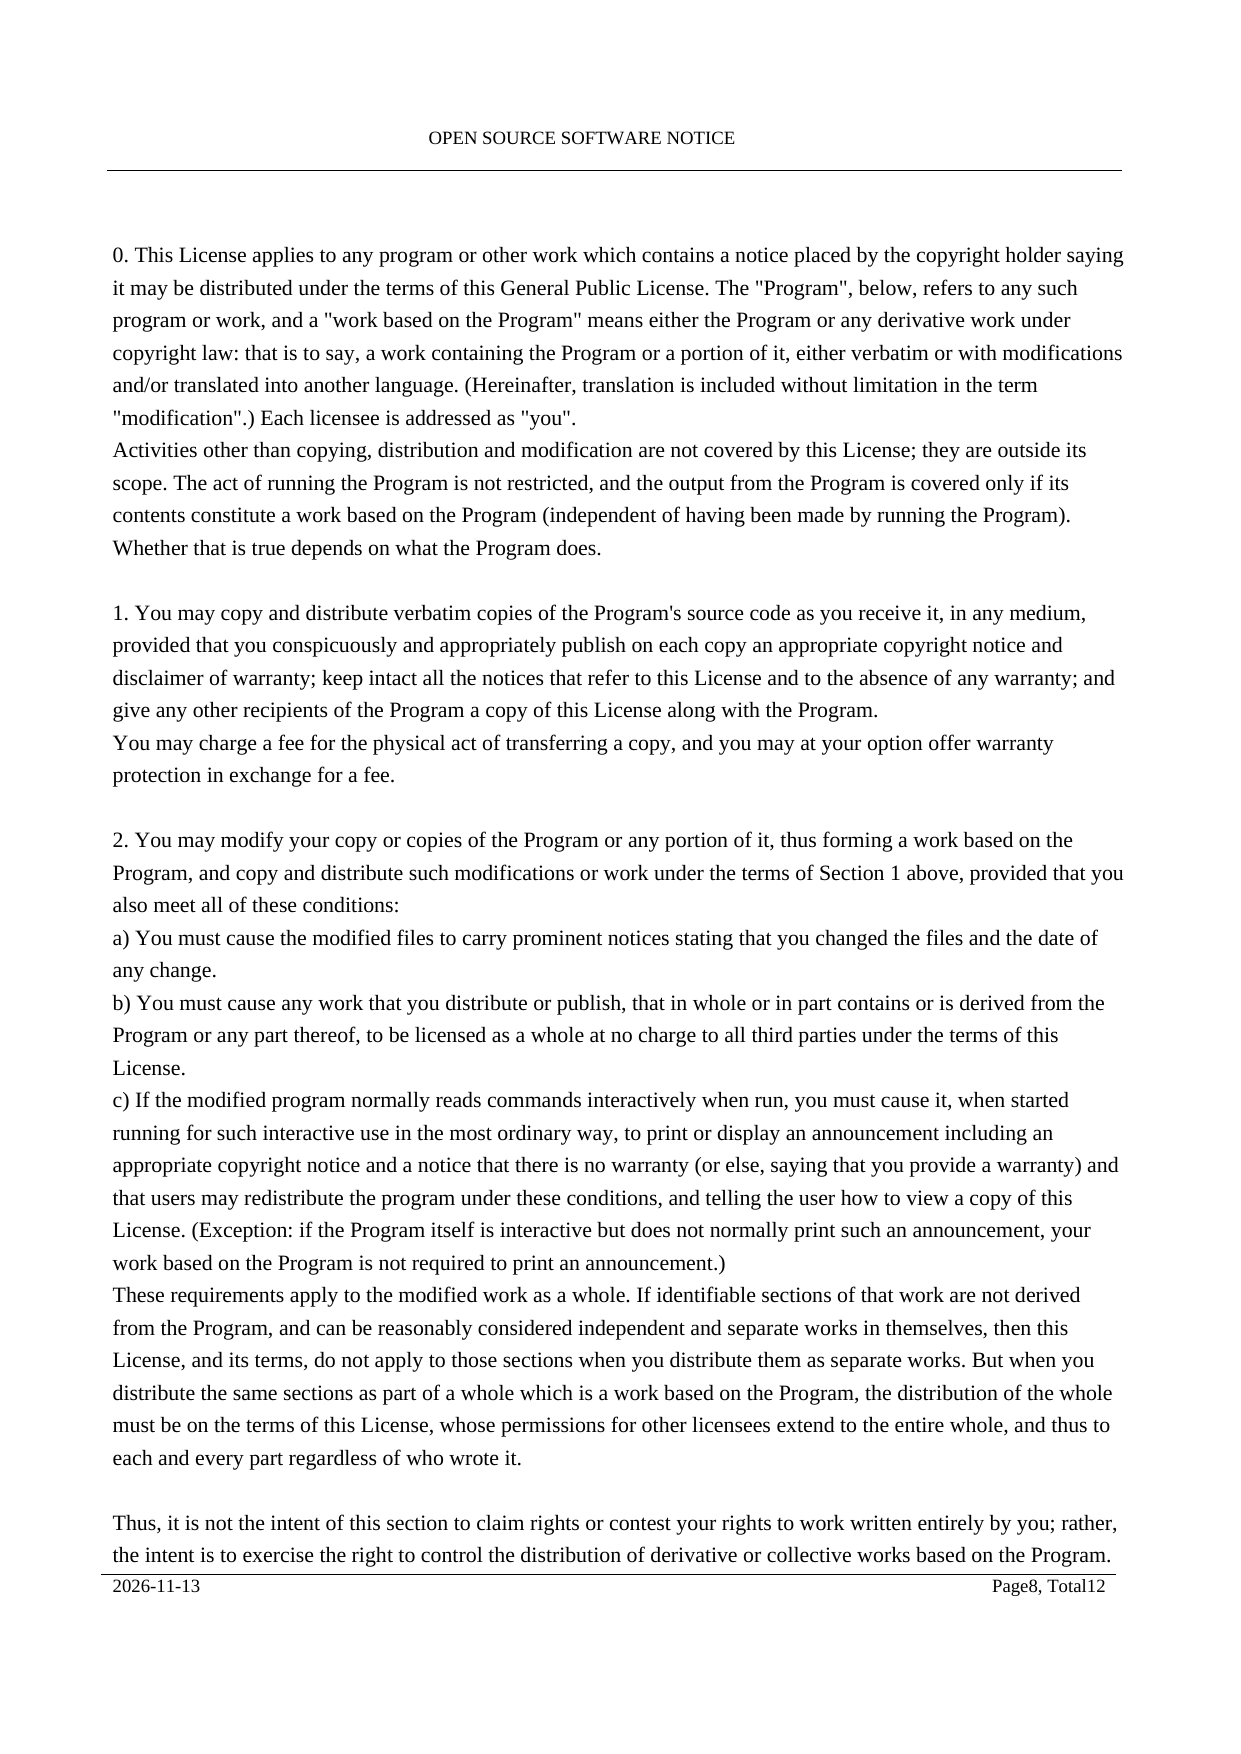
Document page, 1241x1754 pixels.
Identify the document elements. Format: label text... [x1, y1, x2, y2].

text 0. This License applies to any program or other work which contains a notice placed by the copyright holder saying it may be distributed under the terms of this General Public License. The "Program", below, refers to any such program or work, and a "work based on the Program" means either the Program or any derivative work under copyright law: that is to say, a work containing the Program or a portion of it, either verbatim or with modifications and/or translated into another language. (Hereinafter, translation is included without limitation in the term "modification".) Each licensee is addressed as "you". [112, 239, 1128, 434]
text Activities other than copying, distribution and modification are not covered by this License; they are outside its scope. The act of running the Program is not restricted, and the output from the Program is covered only if its contents constitute a work based on the Program (independent of having been made by running the Program). Whether that is true depends on what the Program does. [112, 434, 1128, 564]
text c) If the modified program normally reads commands interactively when run, you must cause it, when started running for such interactive use in the most ordinary way, to print or display an announcement including an appropriate copyright notice and a notice that there is no warranty (or else, saying that you provide a warranty) and that users may redistribute the program under these conditions, and telling the user how to view a copy of this License. (Exception: if the Program itself is interactive but does not normally print such an announcement, your work based on the Program is not required to print an announcement.) [112, 1084, 1128, 1279]
text 2. You may modify your copy or copies of the Program or any portion of it, thus forming a work based on the Program, and copy and distribute such modifications or work under the terms of Section 1 above, provided that you also meet all of these conditions: [112, 824, 1128, 921]
text 1. You may copy and distribute verbatim copies of the Program's source code as you receive it, in any medium, provided that you conspicuously and appropriately publish on each copy an appropriate copyright notice and disclaimer of warranty; keep intact all the notices that refer to this License and to the absence of any warranty; and give any other recipients of the Program a copy of this License along with the Program. [112, 596, 1128, 726]
text These requirements apply to the modified work as a whole. If identifiable sections of that work are not derived from the Program, and can be reasonably considered independent and separate works in themselves, then this License, and its terms, do not apply to those sections when you distribute them as separate works. But when you distribute the same sections as part of a whole which is a work based on the Program, the distribution of the whole must be on the terms of this License, whose permissions for other licensees extend to the entire whole, and thus to each and every part regardless of who wrote it. [112, 1279, 1128, 1474]
text Thus, it is not the intent of this section to claim rights or contest your rights to work written entirely by you; rather, the intent is to exercise the right to control the distribution of derivative or collective works based on the Program. [112, 1506, 1128, 1571]
text You may charge a fee for the physical act of transferring a copy, and you may at your option offer warranty protection in exchange for a fee. [112, 726, 1128, 791]
text a) You must cause the modified files to carry prominent notices stating that you changed the files and the date of any change. [112, 921, 1128, 986]
text b) You must cause any work that you distribute or publish, that in whole or in part contains or is derived from the Program or any part thereof, to be licensed as a whole at no charge to all third parties under the terms of this License. [112, 986, 1128, 1084]
